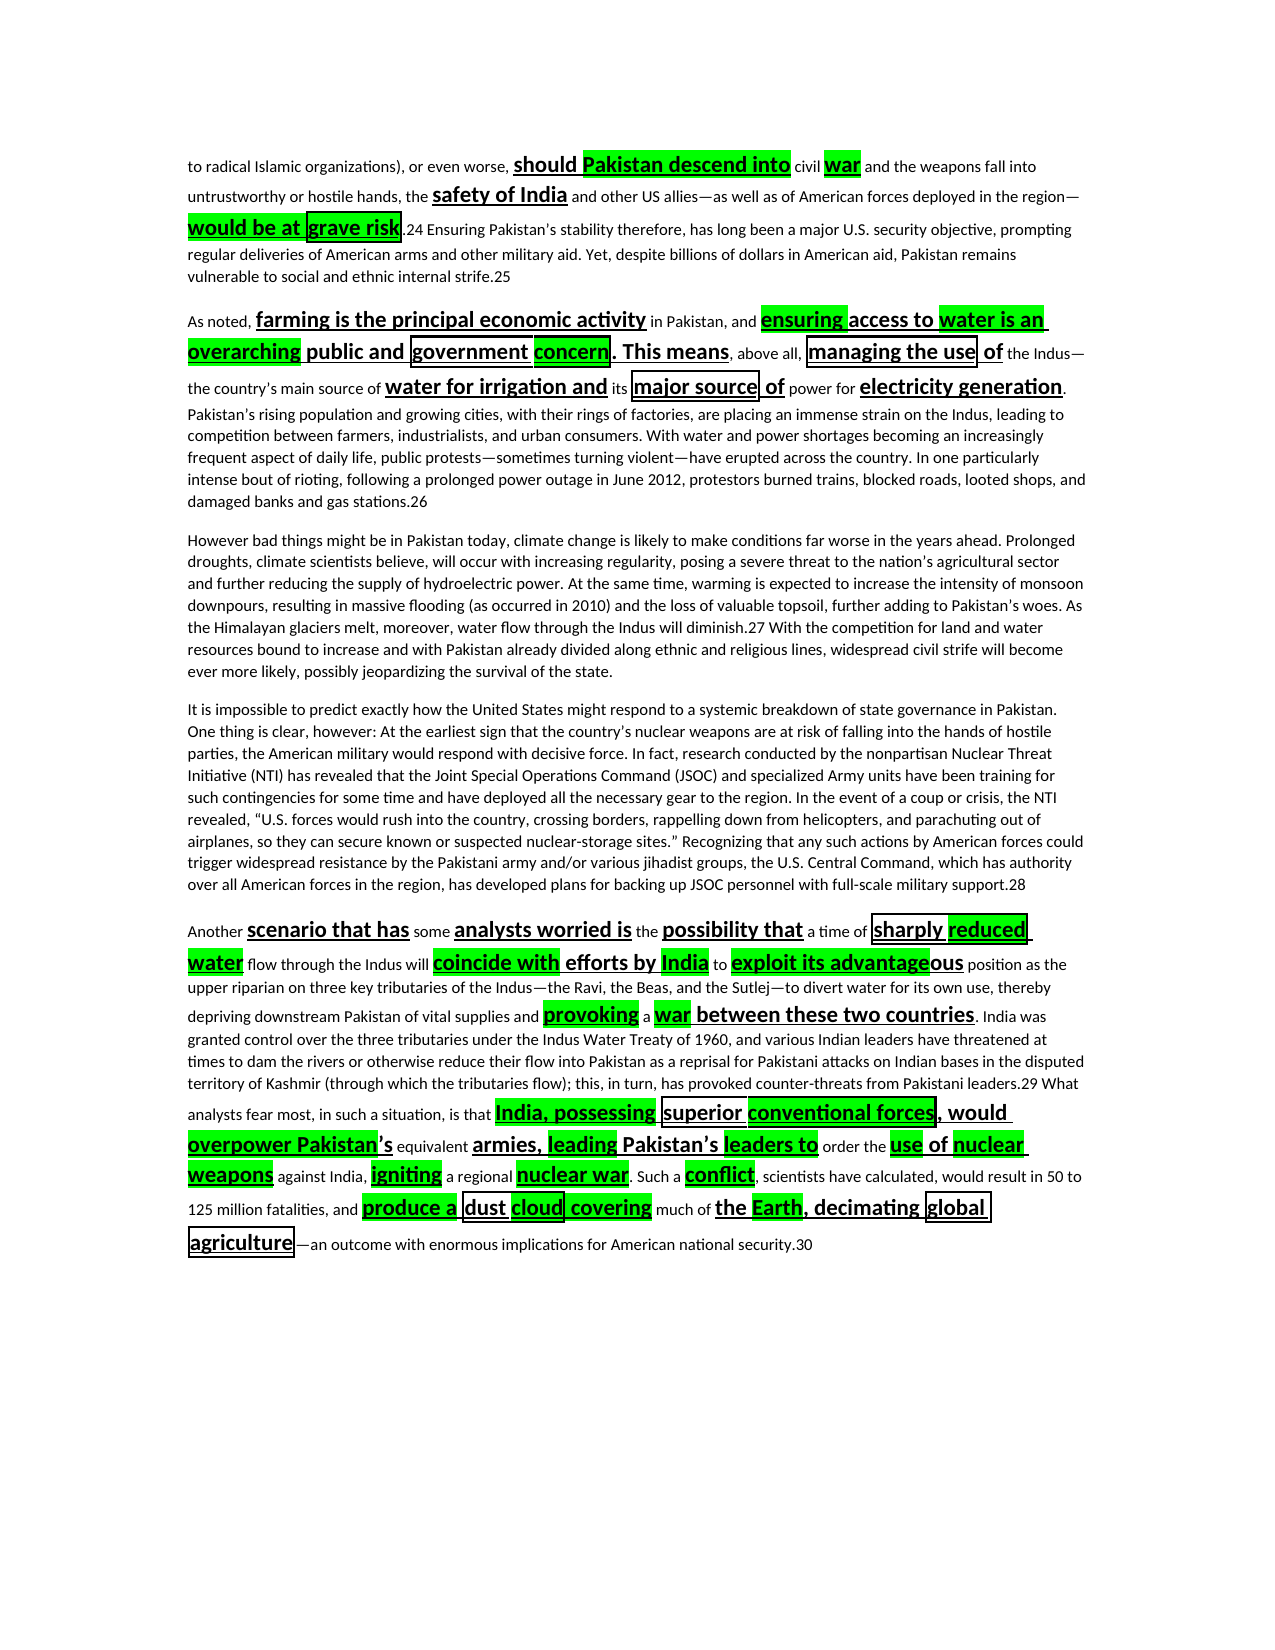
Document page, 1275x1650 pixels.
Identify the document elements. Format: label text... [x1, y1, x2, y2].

text Another scenario that has some analysts worried is the possibility that a time of sharply reduced water flow through the Indus will coincide with efforts by India to exploit its advantageous position as the upper riparian on three key tributaries of the Indus—the Ravi, the Beas, and the Sutlej—to divert water for its own use, thereby depriving downstream Pakistan of vital supplies and provoking a war between these two countries. India was granted control over the three tributaries under the Indus Water Treaty of 1960, and various Indian leaders have threatened at times to dam the rivers or otherwise reduce their flow into Pakistan as a reprisal for Pakistani attacks on Indian bases in the disputed territory of Kashmir (through which the tributaries flow); this, in turn, has provoked counter-threats from Pakistani leaders.29 What analysts fear most, in such a situation, is that India, possessing superior conventional forces, would overpower Pakistan’s equivalent armies, leading Pakistan’s leaders to order the use of nuclear weapons against India, igniting a regional nuclear war. Such a conflict, scientists have calculated, would result in 50 to 125 million fatalities, and produce a dust cloud covering much of the Earth, decimating global agriculture—an outcome with enormous implications for American national security.30 [187, 913, 1087, 1258]
text As noted, farming is the principal economic activity in Pakistan, and ensuring access to water is an overarching public and government concern. This means, above all, managing the use of the Indus—the country’s main source of water for irrigation and its major source of power for electricity generation. Pakistan’s rising population and growing cities, with their rings of factories, are placing an immense strain on the Indus, leading to competition between farmers, industrialists, and urban consumers. With water and power shortages becoming an increasingly frequent aspect of daily life, public protests—sometimes turning violent—have erupted across the country. In one particularly intense bout of rioting, following a prolonged power outage in June 2012, protestors burned trains, blocked roads, looted shops, and damaged banks and gas stations.26 [187, 305, 1087, 512]
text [187, 150, 1087, 287]
text It is impossible to predict exactly how the United States might respond to a systemic breakdown of state governance in Pakistan. One thing is clear, however: At the earliest sign that the country’s nuclear weapons are at risk of falling into the hands of hostile parties, the American military would respond with decisive force. In fact, research conducted by the nonpartisan Nuclear Threat Initiative (NTI) has revealed that the Joint Special Operations Command (JSOC) and specialized Army units have been training for such contingencies for some time and have deployed all the necessary gear to the region. In the event of a coup or crisis, the NTI revealed, “U.S. forces would rush into the country, crossing borders, rappelling down from helicopters, and parachuting out of airplanes, so they can secure known or suspected nuclear-storage sites.” Recognizing that any such actions by American forces could trigger widespread resistance by the Pakistani army and/or various jihadist groups, the U.S. Central Command, which has authority over all American forces in the region, has developed plans for backing up JSOC personnel with full-scale military support.28 [187, 700, 1087, 895]
text However bad things might be in Pakistan today, climate change is likely to make conditions far worse in the years ahead. Prolonged droughts, climate scientists believe, will occur with increasing regularity, posing a severe threat to the nation’s agricultural sector and further reducing the supply of hydroelectric power. At the same time, warming is expected to increase the intensity of monsoon downpours, resulting in massive flooding (as occurred in 2010) and the loss of valuable topsoil, further adding to Pakistan’s woes. As the Himalayan glaciers melt, moreover, water flow through the Indus will diminish.27 With the competition for land and water resources bound to increase and with Pakistan already divided along ethnic and religious lines, widespread civil strife will become ever more likely, possibly jeopardizing the survival of the state. [187, 530, 1087, 681]
